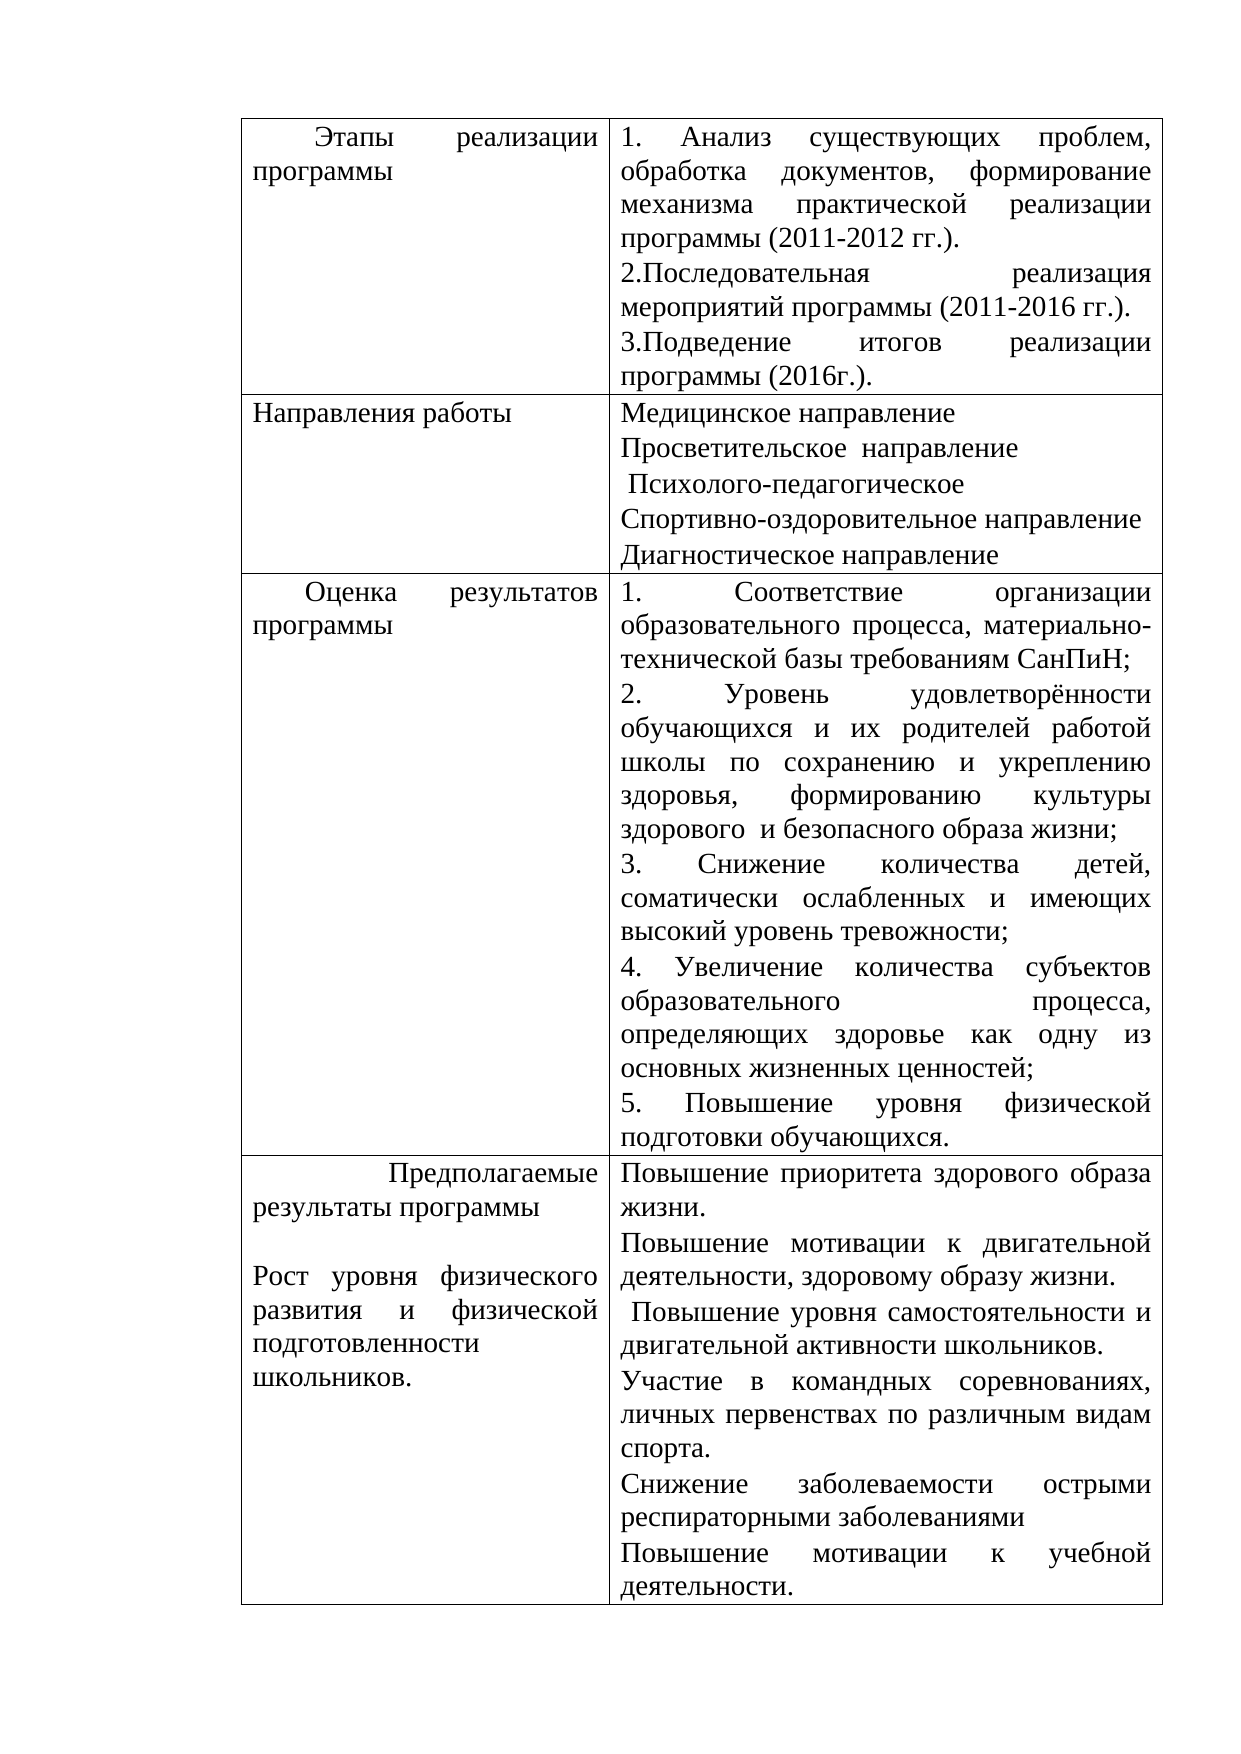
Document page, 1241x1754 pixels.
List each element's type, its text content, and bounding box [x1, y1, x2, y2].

table_cell Направления работы [242, 395, 609, 573]
table_cell Этапы реализации программы [242, 119, 609, 394]
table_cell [242, 1156, 609, 1604]
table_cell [610, 1156, 1162, 1604]
table_cell 1. Анализ существующих проблем, обработка документов, формирование механизма практической реализации программы (2011-2012 гг.). 2.Последовательная реализация мероприятий программы (2011-2016 гг.). 3.Подведение итогов реализации программы (2016г.). [610, 119, 1162, 394]
table_cell Оценка результатов программы [242, 574, 609, 1154]
table_cell 1. Соответствие организации образовательного процесса, материально-технической базы требованиям СанПиН; 2. Уровень удовлетворённости обучающихся и их родителей работой школы по сохранению и укреплению здоровья, формированию культуры здорового и безопасного образа жизни; 3. Снижение количества детей, соматически ослабленных и имеющих высокий уровень тревожности; 4. Увеличение количества субъектов образовательного процесса, определяющих здоровье как одну из основных жизненных ценностей; 5. Повышение уровня физической подготовки обучающихся. [610, 574, 1162, 1154]
table_cell Медицинское направление Просветительское направление Психолого-педагогическое Спортивно-оздоровительное направление Диагностическое направление [610, 395, 1162, 573]
